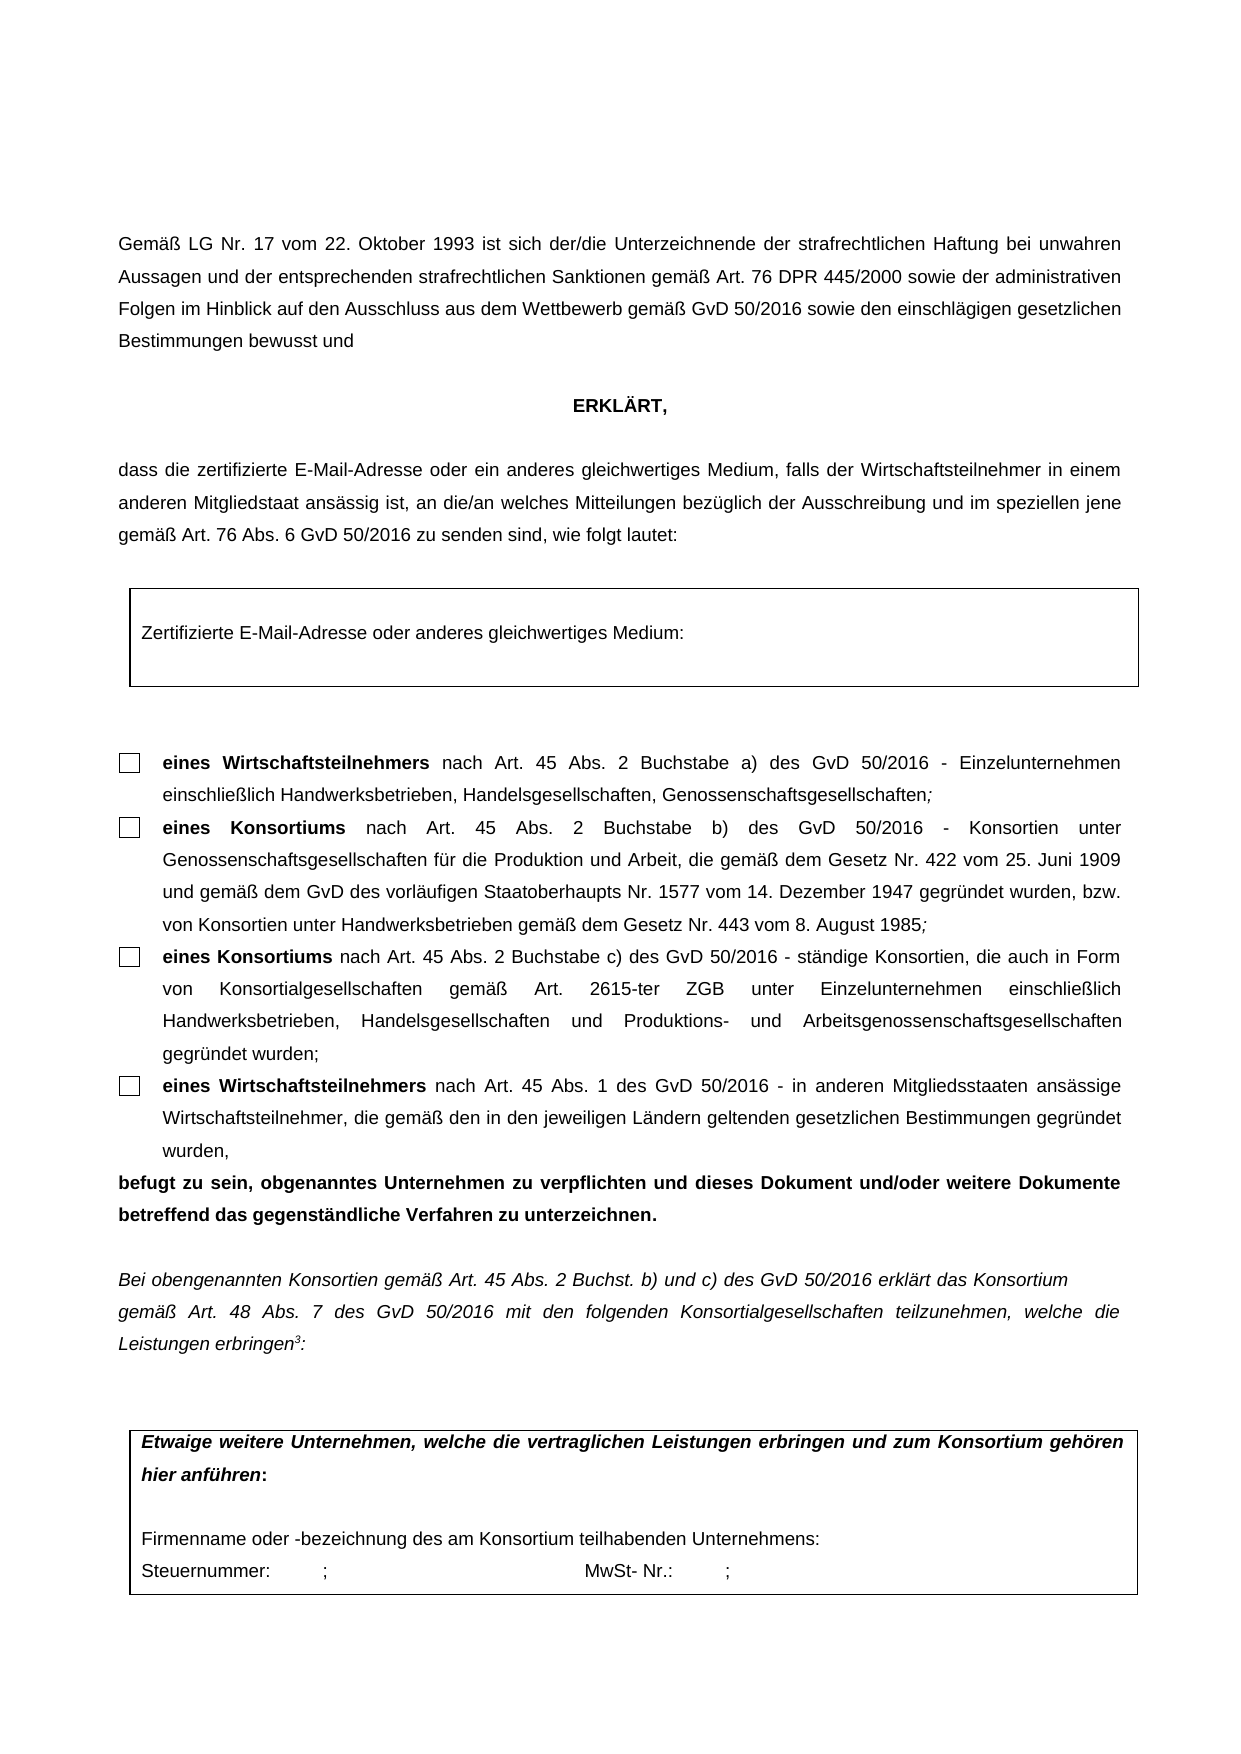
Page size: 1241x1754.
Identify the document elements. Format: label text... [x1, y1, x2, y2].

text ERKLÄRT, [118, 394, 1122, 416]
text eines Wirtschaftsteilnehmers nach Art. 45 Abs. 2 Buchstabe a) des GvD 50/2016 - Einzelunternehmen einschließlich Handwerksbetrieben, Handelsgesellschaften, Genossenschaftsgesellschaften; [118, 752, 1122, 806]
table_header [131, 1431, 1137, 1594]
text befugt zu sein, obgenanntes Unternehmen zu verpflichten und dieses Dokument und/oder weitere Dokumente betreffend das gegenständliche Verfahren zu unterzeichnen. [118, 1172, 1122, 1226]
table_header Zertifizierte E-Mail-Adresse oder anderes gleichwertiges Medium: [131, 589, 1138, 686]
text eines Wirtschaftsteilnehmers nach Art. 45 Abs. 1 des GvD 50/2016 - in anderen Mitgliedsstaaten ansässige Wirtschaftsteilnehmer, die gemäß den in den jeweiligen Ländern geltenden gesetzlichen Bestimmungen gegründet wurden, [118, 1075, 1122, 1161]
text Bei obengenannten Konsortien gemäß Art. 45 Abs. 2 Buchst. b) und c) des GvD 50/2016 erklärt das Konsortium gemäß Art. 48 Abs. 7 des GvD 50/2016 mit den folgenden Konsortialgesellschaften teilzunehmen, welche die Leistungen erbringen: [118, 1268, 1122, 1355]
text dass die zertifizierte E-Mail-Adresse oder ein anderes gleichwertiges Medium, falls der Wirtschaftsteilnehmer in einem anderen Mitgliedstaat ansässig ist, an die/an welches Mitteilungen bezüglich der Ausschreibung und im speziellen jene gemäß Art. 76 Abs. 6 GvD 50/2016 zu senden sind, wie folgt lautet: [118, 459, 1122, 545]
text eines Konsortiums nach Art. 45 Abs. 2 Buchstabe c) des GvD 50/2016 - ständige Konsortien, die auch in Form von Konsortialgesellschaften gemäß Art. 2615-ter ZGB unter Einzelunternehmen einschließlich Handwerksbetrieben, Handelsgesellschaften und Produktions- und Arbeitsgenossenschaftsgesellschaften gegründet wurden; [118, 946, 1122, 1064]
text eines Konsortiums nach Art. 45 Abs. 2 Buchstabe b) des GvD 50/2016 - Konsortien unter Genossenschaftsgesellschaften für die Produktion und Arbeit, die gemäß dem Gesetz Nr. 422 vom 25. Juni 1909 und gemäß dem GvD des vorläufigen Staatoberhaupts Nr. 1577 vom 14. Dezember 1947 gegründet wurden, bzw. von Konsortien unter Handwerksbetrieben gemäß dem Gesetz Nr. 443 vom 8. August 1985; [118, 816, 1122, 935]
text Gemäß LG Nr. 17 vom 22. Oktober 1993 ist sich der/die Unterzeichnende der strafrechtlichen Haftung bei unwahren Aussagen und der entsprechenden strafrechtlichen Sanktionen gemäß Art. 76 DPR 445/2000 sowie der administrativen Folgen im Hinblick auf den Ausschluss aus dem Wettbewerb gemäß GvD 50/2016 sowie den einschlägigen gesetzlichen Bestimmungen bewusst und [118, 233, 1122, 352]
